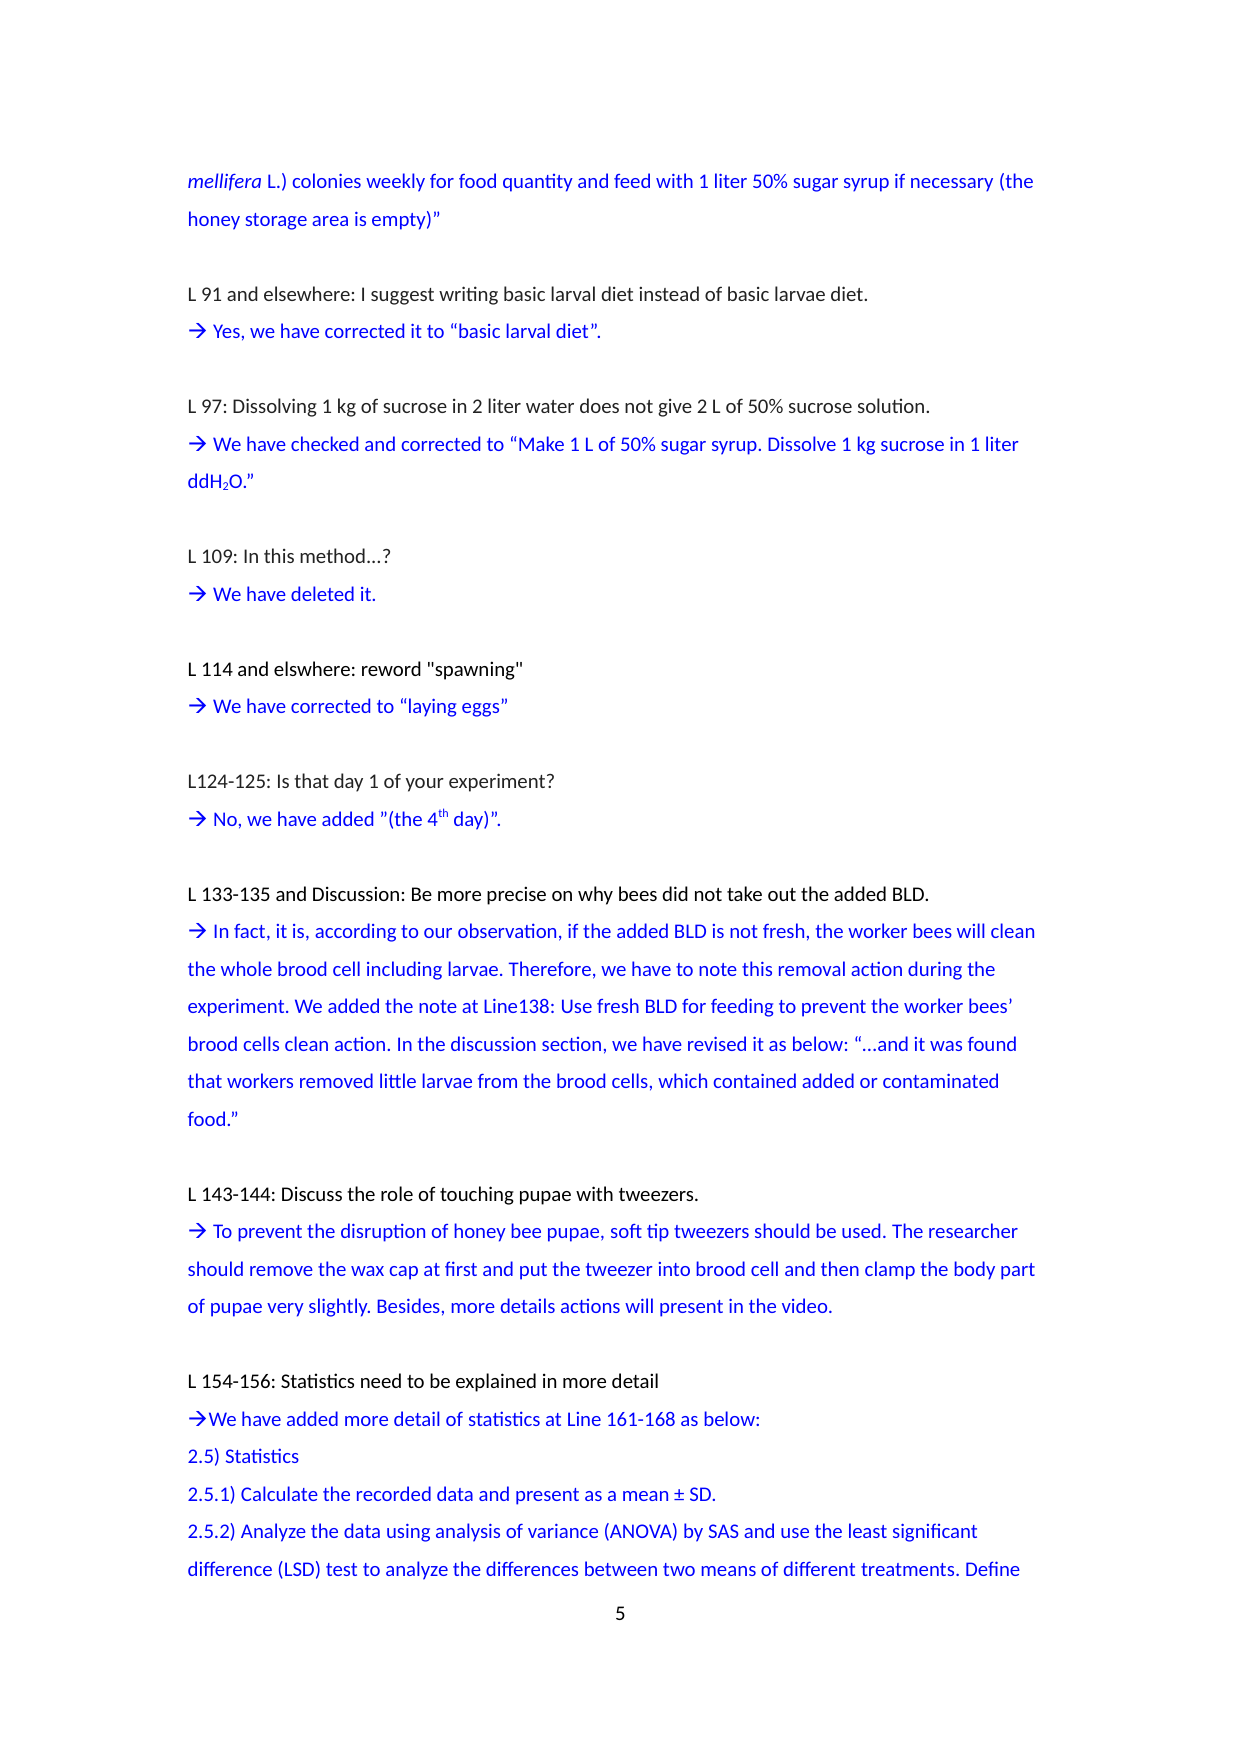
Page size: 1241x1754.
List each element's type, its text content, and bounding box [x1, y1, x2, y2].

text L124-125: Is that day 1 of your experiment? [187, 725, 1053, 800]
text L 114 and elswhere: reword "spawning" [187, 612, 1053, 687]
text L 133-135 and Discussion: Be more precise on why bees did not take out the added BLD. [187, 837, 1053, 912]
text We have deleted it. [187, 575, 1053, 612]
text We have added more detail of statistics at Line 161-168 as below: [187, 1400, 1053, 1437]
text L 143-144: Discuss the role of touching pupae with tweezers. [187, 1175, 1053, 1212]
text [187, 1512, 1053, 1587]
text 2.5.1) Calculate the recorded data and present as a mean ± SD. [187, 1475, 1053, 1512]
text We have corrected to “laying eggs” [187, 687, 1053, 725]
text In fact, it is, according to our observation, if the added BLD is not fresh, the worker bees will clean the whole brood cell including larvae. Therefore, we have to note this removal action during the experiment. We added the note at Line138: Use fresh BLD for feeding to prevent the worker bees’ brood cells clean action. In the discussion section, we have revised it as below: “…and it was found that workers removed little larvae from the brood cells, which contained added or contaminated food.” [187, 912, 1053, 1137]
text We have checked and corrected to “Make 1 L of 50% sugar syrup. Dissolve 1 kg sucrose in 1 liter ddH2O.” [187, 425, 1053, 500]
text 2.5) Statistics [187, 1437, 1053, 1475]
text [187, 162, 1053, 237]
text L 97: Dissolving 1 kg of sucrose in 2 liter water does not give 2 L of 50% sucrose solution. [187, 350, 1053, 425]
text L 91 and elsewhere: I suggest writing basic larval diet instead of basic larvae diet. [187, 237, 1053, 312]
text L 109: In this method...? [187, 537, 1053, 575]
text To prevent the disruption of honey bee pupae, soft tip tweezers should be used. The researcher should remove the wax cap at first and put the tweezer into brood cell and then clamp the body part of pupae very slightly. Besides, more details actions will present in the video. [187, 1212, 1053, 1325]
text No, we have added ”(the 4th day)”. [187, 800, 1053, 837]
text L 154-156: Statistics need to be explained in more detail [187, 1325, 1053, 1400]
text Yes, we have corrected it to “basic larval diet”. [187, 312, 1053, 350]
